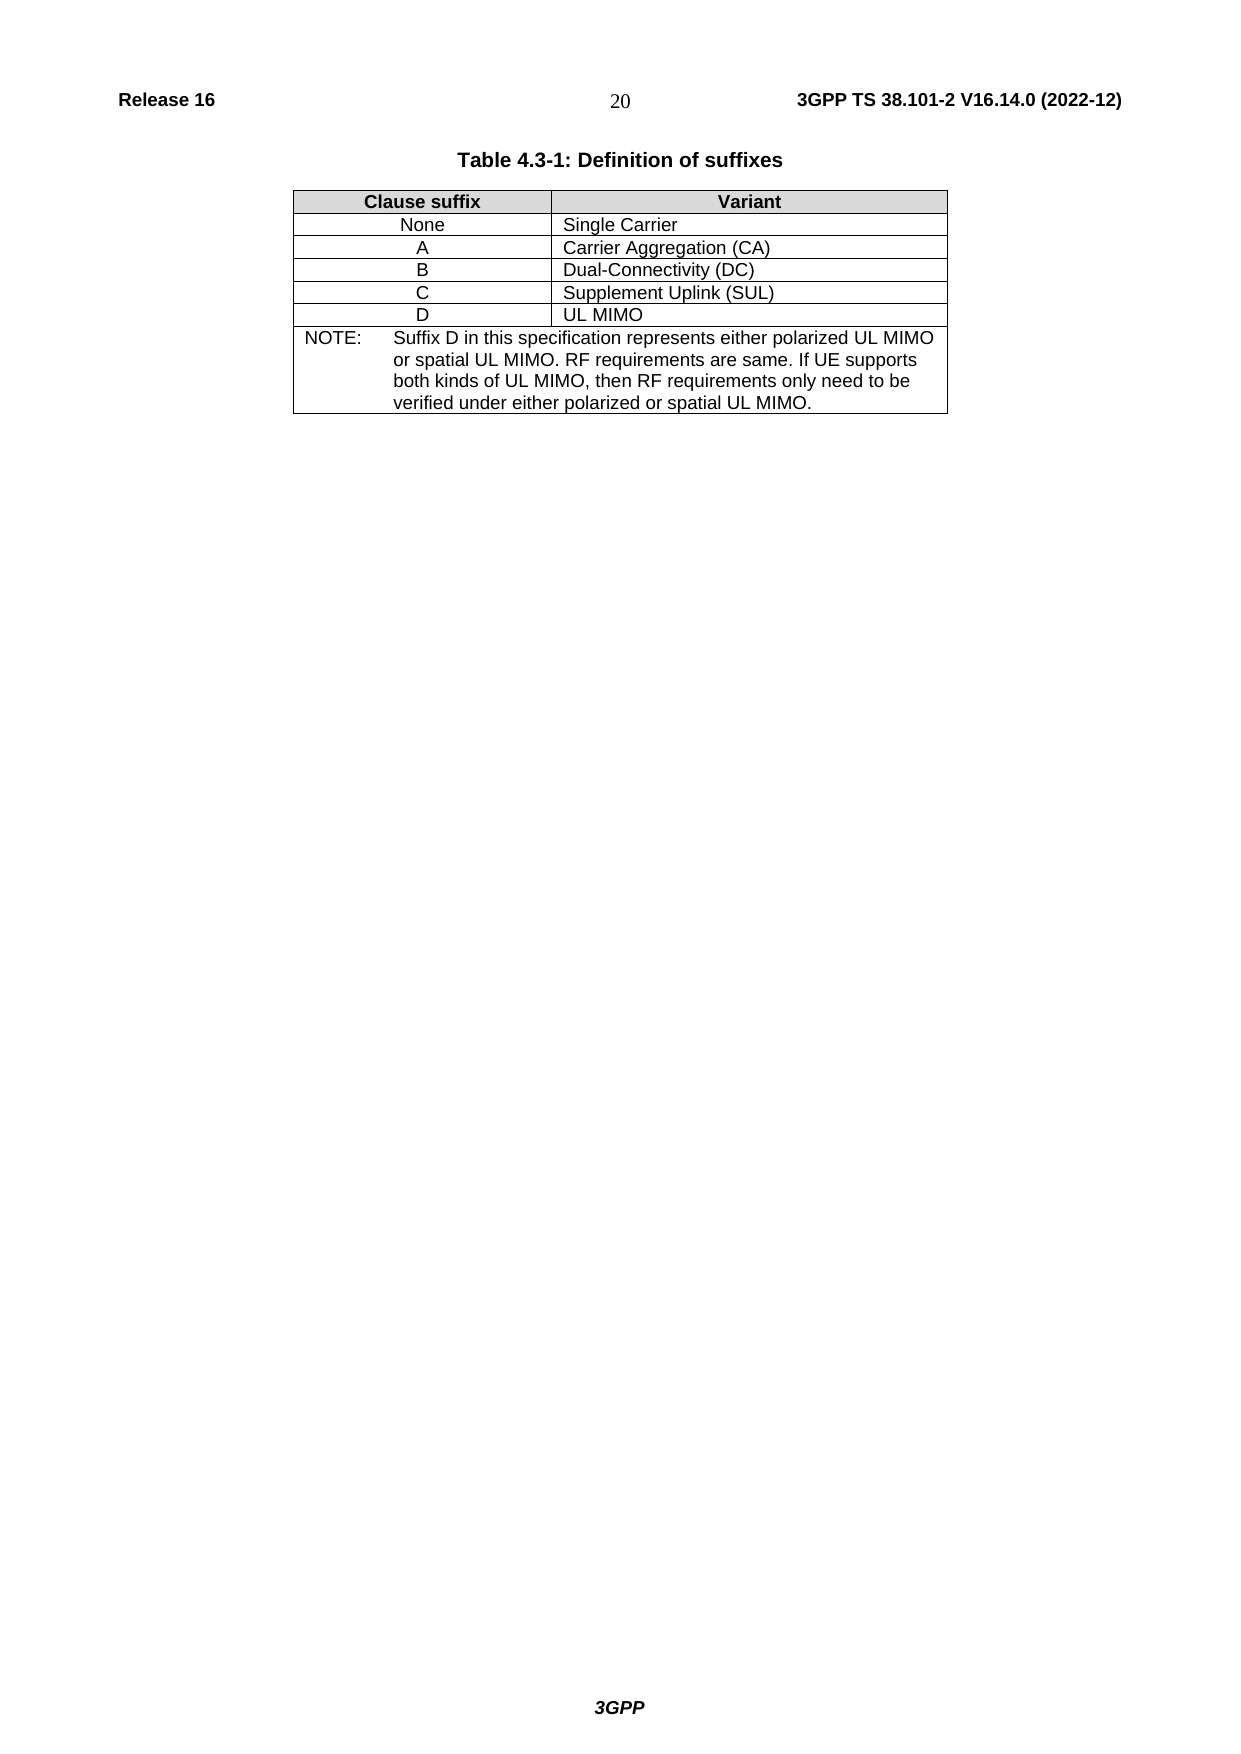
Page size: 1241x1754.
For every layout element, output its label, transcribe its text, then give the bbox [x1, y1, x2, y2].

table_cell D [294, 304, 551, 326]
table_cell None [294, 214, 551, 235]
table_cell NOTE: Suffix D in this specification represents either polarized UL MIMO or spatial UL MIMO. RF requirements are same. If UE supports both kinds of UL MIMO, then RF requirements only need to be verified under either polarized or spatial UL MIMO. [294, 327, 947, 413]
table_cell UL MIMO [552, 304, 947, 326]
table_cell Supplement Uplink (SUL) [552, 282, 947, 303]
table_cell C [294, 282, 551, 303]
table_header Clause suffix [294, 191, 551, 213]
table_cell Carrier Aggregation (CA) [552, 236, 947, 258]
table_header Variant [552, 191, 947, 213]
table_cell A [294, 236, 551, 258]
table_cell Single Carrier [552, 214, 947, 235]
text Table 4.3-1: Definition of suffixes [118, 147, 1122, 171]
table_cell B [294, 259, 551, 281]
table_cell Dual-Connectivity (DC) [552, 259, 947, 281]
